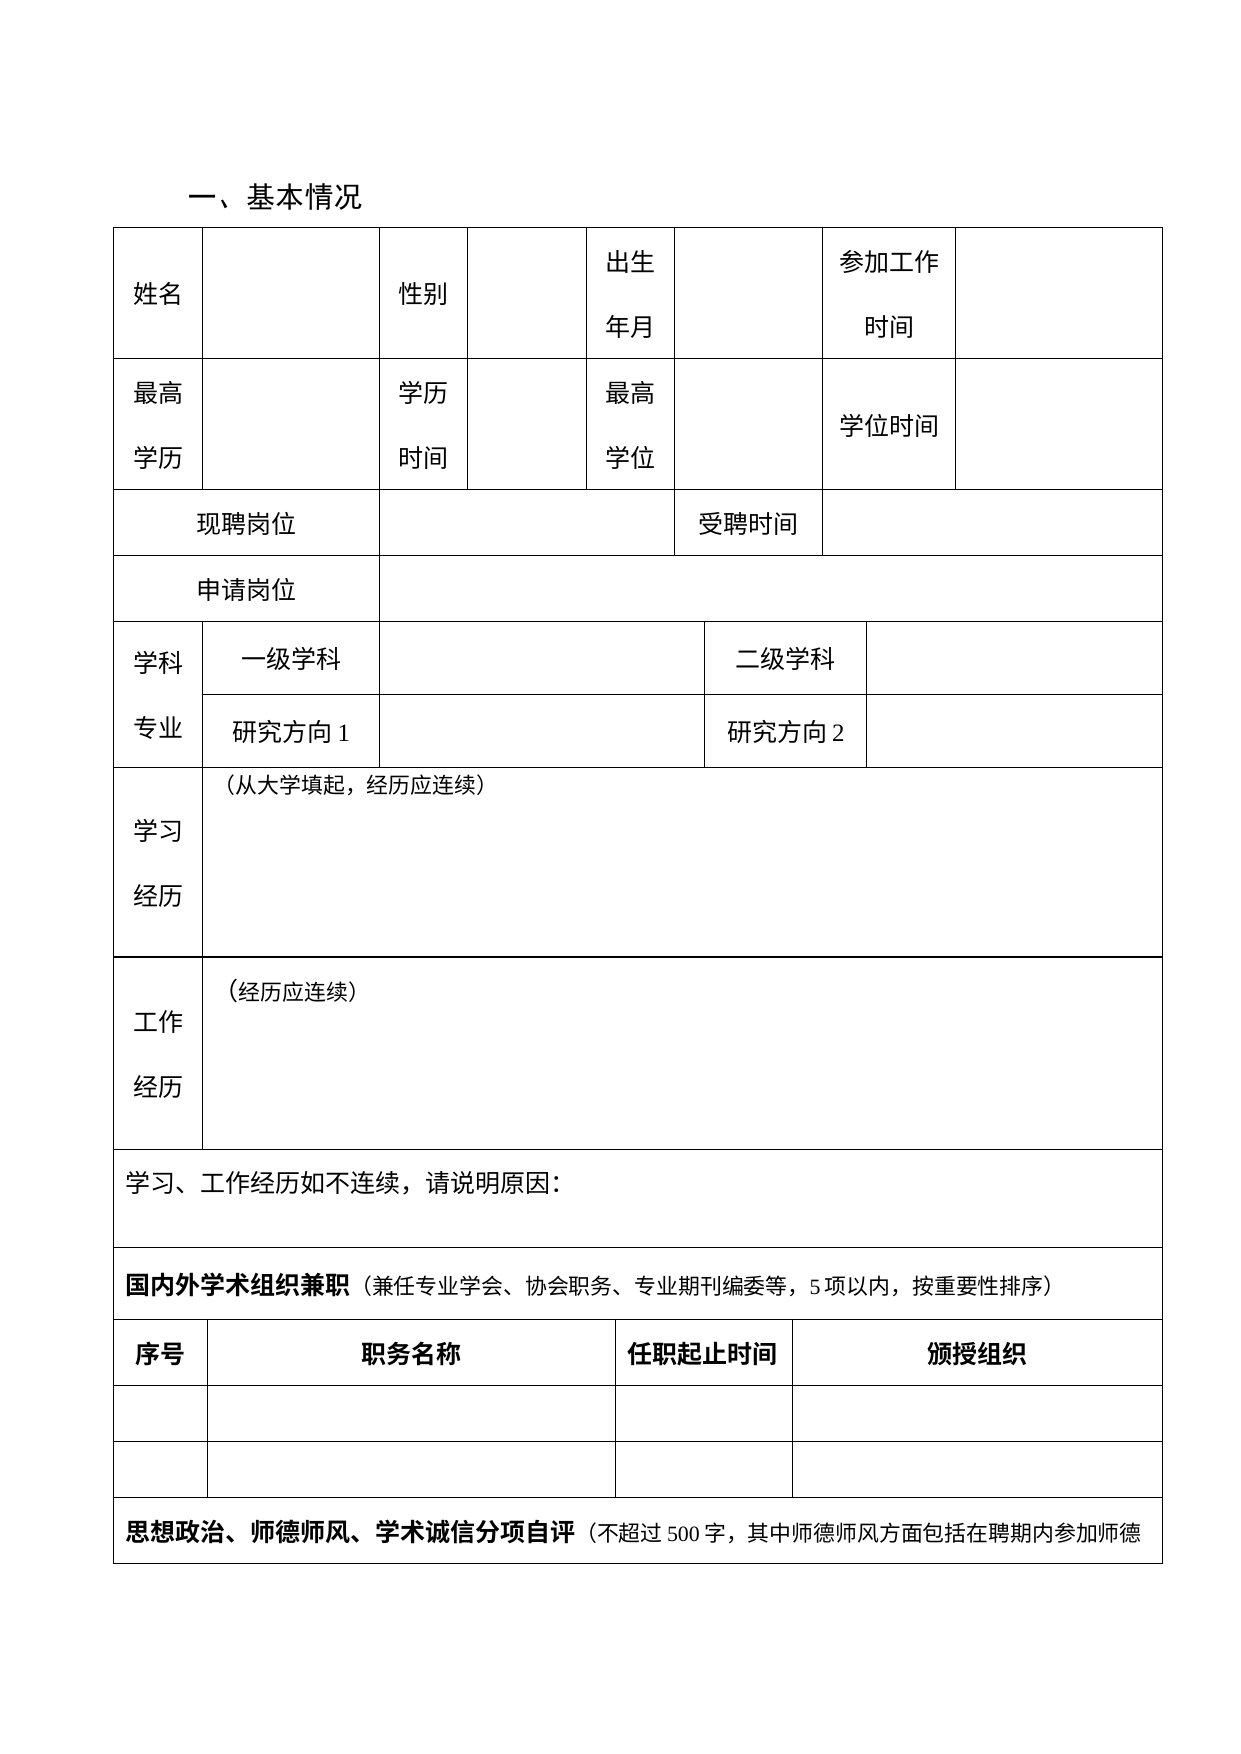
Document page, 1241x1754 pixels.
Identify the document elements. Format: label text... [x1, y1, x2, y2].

table_cell [380, 622, 704, 694]
table_header 姓名 [114, 228, 202, 358]
table_cell [956, 359, 1162, 489]
table_cell 现聘岗位 [114, 490, 379, 555]
table_header 出生年月 [587, 228, 674, 358]
table_cell 学历时间 [380, 359, 467, 489]
table_cell 任职起止时间 [616, 1320, 792, 1385]
table_cell [823, 490, 1162, 555]
table_cell [203, 359, 379, 489]
table_cell 二级学科 [705, 622, 866, 694]
table_cell 一级学科 [203, 622, 379, 694]
table_cell 序号 [114, 1320, 207, 1385]
table_cell 受聘时间 [675, 490, 822, 555]
table_cell 研究方向1 [203, 695, 379, 767]
table_cell [675, 359, 822, 489]
table_header [468, 228, 586, 358]
table_cell 最高学历 [114, 359, 202, 489]
table_cell [380, 556, 1162, 621]
table_cell （经历应连续） [203, 958, 1162, 1148]
table_cell （从大学填起，经历应连续） [203, 768, 1162, 956]
table_cell [208, 1442, 615, 1497]
table_cell 学习、工作经历如不连续，请说明原因： [114, 1150, 1162, 1247]
table_cell [114, 1442, 207, 1497]
table_cell 学位时间 [823, 359, 955, 489]
table_cell 申请岗位 [114, 556, 379, 621]
table_cell 工作经历 [114, 958, 202, 1148]
table_cell 最高学位 [587, 359, 674, 489]
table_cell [114, 1498, 1162, 1563]
table_header [675, 228, 822, 358]
table_cell [867, 695, 1162, 767]
table_cell [208, 1386, 615, 1441]
table_cell [867, 622, 1162, 694]
table_cell [114, 1386, 207, 1441]
table_header [203, 228, 379, 358]
text 一、基本情况 [187, 162, 1137, 227]
table_cell 职务名称 [208, 1320, 615, 1385]
table_header [956, 228, 1162, 358]
table_cell [793, 1442, 1162, 1497]
table_cell [380, 490, 674, 555]
table_cell 学习经历 [114, 768, 202, 956]
table_cell 国内外学术组织兼职（兼任专业学会、协会职务、专业期刊编委等，5项以内，按重要性排序） [114, 1248, 1162, 1319]
table_cell 颁授组织 [793, 1320, 1162, 1385]
table_cell [616, 1442, 792, 1497]
table_cell 研究方向2 [705, 695, 866, 767]
table_cell [380, 695, 704, 767]
table_header 参加工作 时间 [823, 228, 955, 358]
table_cell [793, 1386, 1162, 1441]
table_cell [468, 359, 586, 489]
table_header 性别 [380, 228, 467, 358]
table_cell 学科 专业 [114, 622, 202, 767]
table_cell [616, 1386, 792, 1441]
